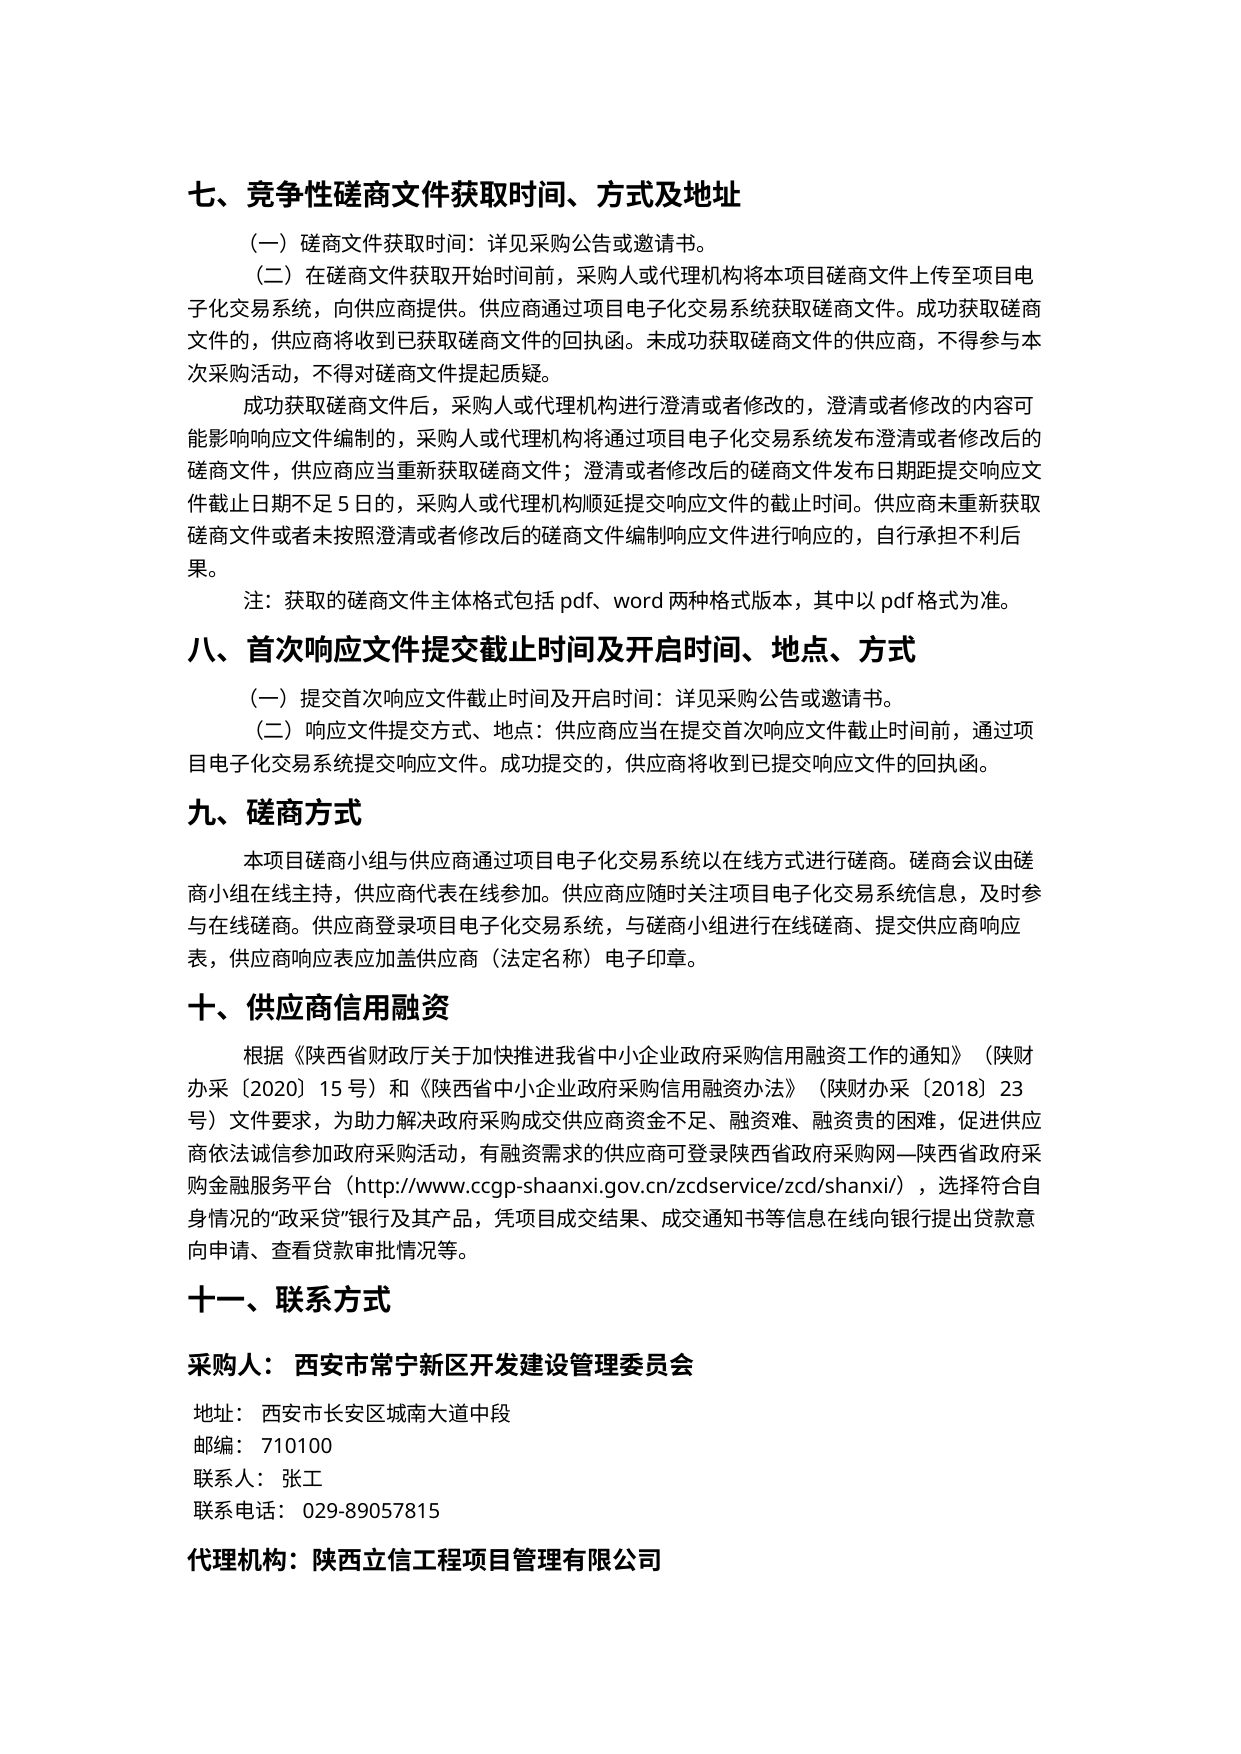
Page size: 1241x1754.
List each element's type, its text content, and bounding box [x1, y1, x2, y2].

text 联系人： 张工 [187, 1462, 1053, 1494]
text 邮编： 710100 [187, 1429, 1053, 1462]
text 七、竞争性磋商文件获取时间、方式及地址 [187, 162, 1053, 227]
text 注：获取的磋商文件主体格式包括pdf、word两种格式版本，其中以pdf格式为准。 [187, 584, 1053, 617]
text 代理机构：陕西立信工程项目管理有限公司 [187, 1527, 1053, 1592]
text 八、首次响应文件提交截止时间及开启时间、地点、方式 [187, 617, 1053, 682]
text 采购人： 西安市常宁新区开发建设管理委员会 [187, 1332, 1053, 1397]
text 成功获取磋商文件后，采购人或代理机构进行澄清或者修改的，澄清或者修改的内容可能影响响应文件编制的，采购人或代理机构将通过项目电子化交易系统发布澄清或者修改后的磋商文件，供应商应当重新获取磋商文件；澄清或者修改后的磋商文件发布日期距提交响应文件截止日期不足5日的，采购人或代理机构顺延提交响应文件的截止时间。供应商未重新获取磋商文件或者未按照澄清或者修改后的磋商文件编制响应文件进行响应的，自行承担不利后果。 [187, 389, 1053, 584]
text （一）提交首次响应文件截止时间及开启时间：详见采购公告或邀请书。 [187, 682, 1053, 714]
text 九、磋商方式 [187, 779, 1053, 844]
text （一）磋商文件获取时间：详见采购公告或邀请书。 [187, 227, 1053, 259]
text （二）在磋商文件获取开始时间前，采购人或代理机构将本项目磋商文件上传至项目电子化交易系统，向供应商提供。供应商通过项目电子化交易系统获取磋商文件。成功获取磋商文件的，供应商将收到已获取磋商文件的回执函。未成功获取磋商文件的供应商，不得参与本次采购活动，不得对磋商文件提起质疑。 [187, 259, 1053, 389]
text 根据《陕西省财政厅关于加快推进我省中小企业政府采购信用融资工作的通知》（陕财办采〔2020〕15 号）和《陕西省中小企业政府采购信用融资办法》（陕财办采〔2018〕23 号）文件要求，为助力解决政府采购成交供应商资金不足、融资难、融资贵的困难，促进供应商依法诚信参加政府采购活动，有融资需求的供应商可登录陕西省政府采购网—陕西省政府采购金融服务平台（http://www.ccgp-shaanxi.gov.cn/zcdservice/zcd/shanxi/），选择符合自身情况的“政采贷”银行及其产品，凭项目成交结果、成交通知书等信息在线向银行提出贷款意向申请、查看贷款审批情况等。 [187, 1039, 1053, 1267]
text 地址： 西安市长安区城南大道中段 [187, 1397, 1053, 1429]
text 本项目磋商小组与供应商通过项目电子化交易系统以在线方式进行磋商。磋商会议由磋商小组在线主持，供应商代表在线参加。供应商应随时关注项目电子化交易系统信息，及时参与在线磋商。供应商登录项目电子化交易系统，与磋商小组进行在线磋商、提交供应商响应表，供应商响应表应加盖供应商（法定名称）电子印章。 [187, 844, 1053, 974]
text 十、供应商信用融资 [187, 974, 1053, 1039]
text 十一、联系方式 [187, 1267, 1053, 1332]
text （二）响应文件提交方式、地点：供应商应当在提交首次响应文件截止时间前，通过项目电子化交易系统提交响应文件。成功提交的，供应商将收到已提交响应文件的回执函。 [187, 714, 1053, 779]
text 联系电话： 029-89057815 [187, 1494, 1053, 1527]
